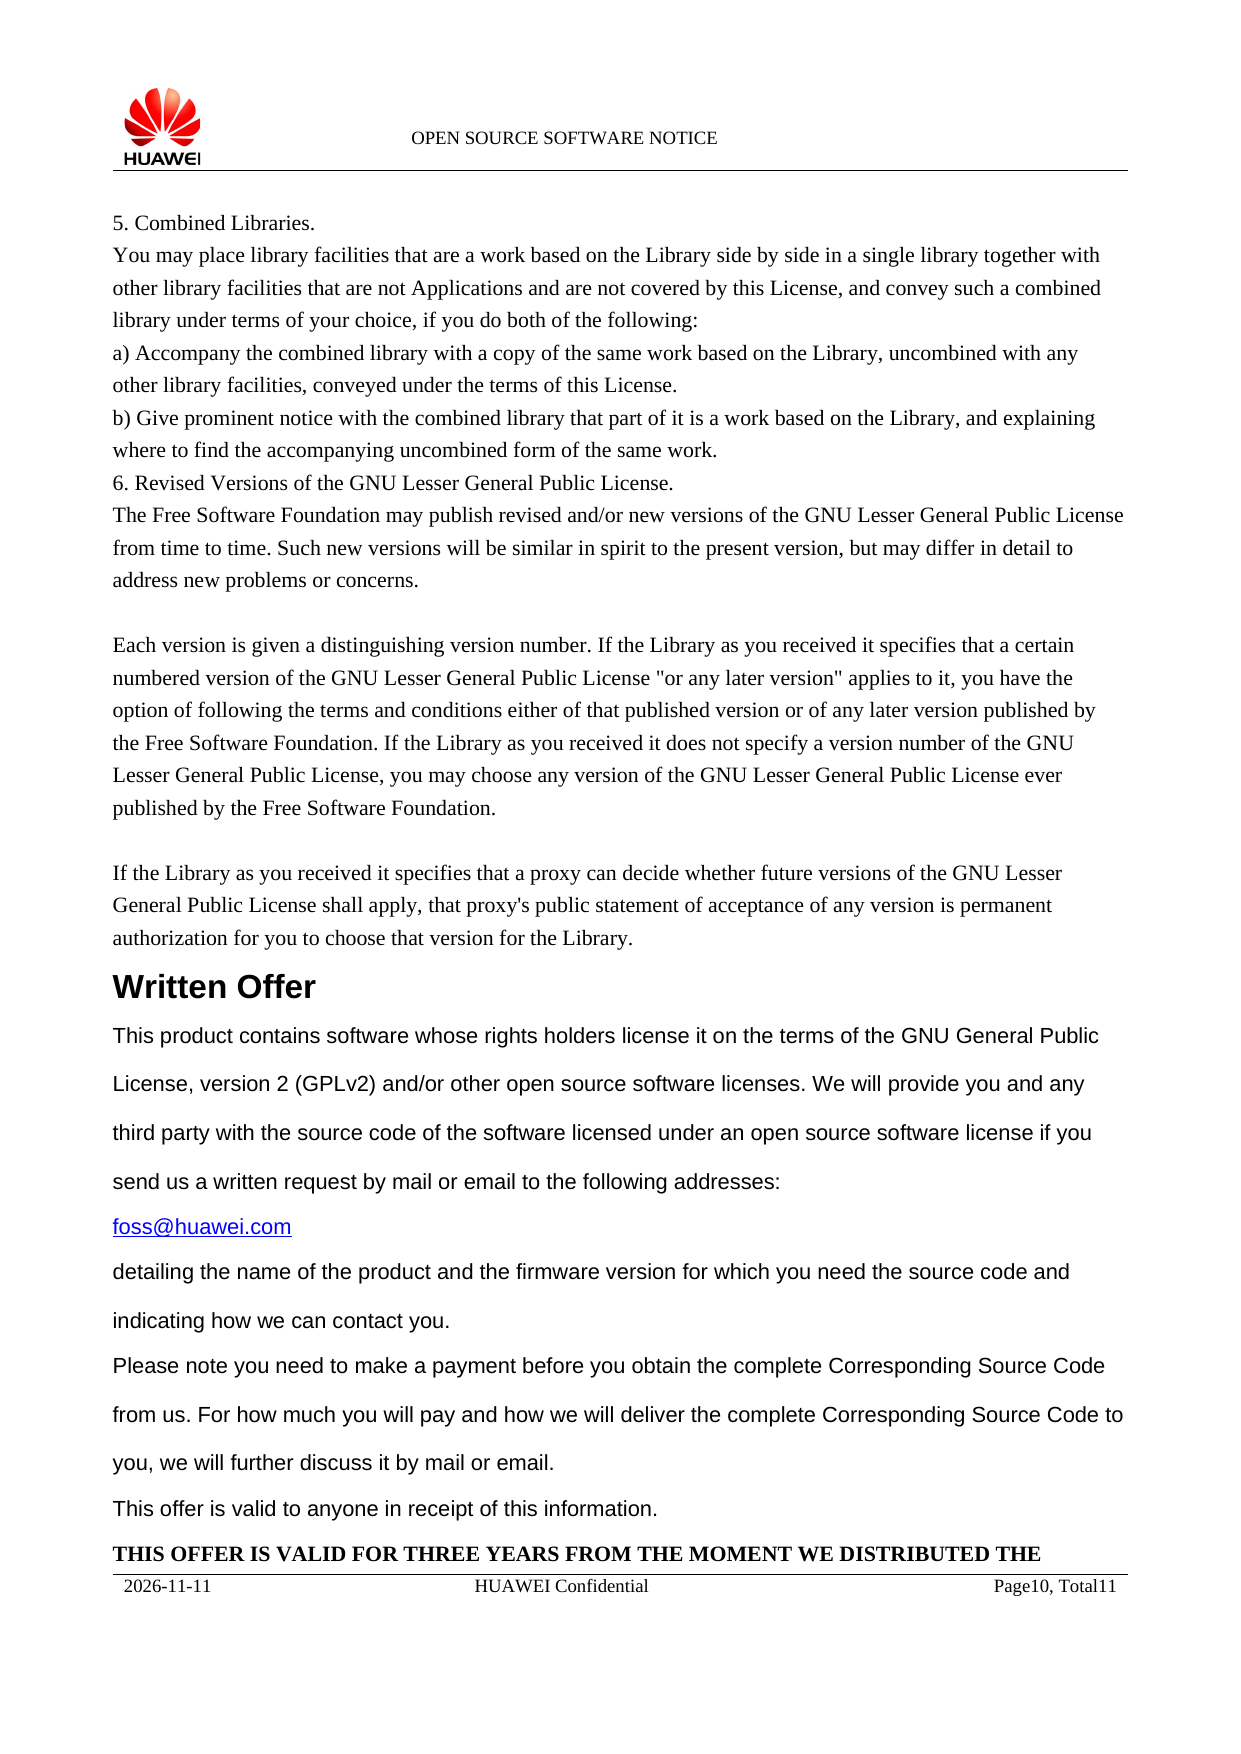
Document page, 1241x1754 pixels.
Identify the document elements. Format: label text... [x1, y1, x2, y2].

text This offer is valid for three years from the moment we distributed the product or firmware . [112, 1537, 1128, 1569]
text Please note you need to make a payment before you obtain the complete Corresponding Source Code from us. For how much you will pay and how we will deliver the complete Corresponding Source Code to you, we will further discuss it by mail or email. [112, 1349, 1128, 1479]
text Written Offer [112, 954, 1128, 1019]
text foss@huawei.com [112, 1210, 1128, 1243]
text This offer is valid to anyone in receipt of this information. [112, 1492, 1128, 1524]
picture [124, 88, 201, 165]
text detailing the name of the product and the firmware version for which you need the source code and indicating how we can contact you. [112, 1255, 1128, 1337]
text This product contains software whose rights holders license it on the terms of the GNU General Public License, version 2 (GPLv2) and/or other open source software licenses. We will provide you and any third party with the source code of the software licensed under an open source software license if you send us a written request by mail or email to the following addresses: [112, 1019, 1128, 1198]
